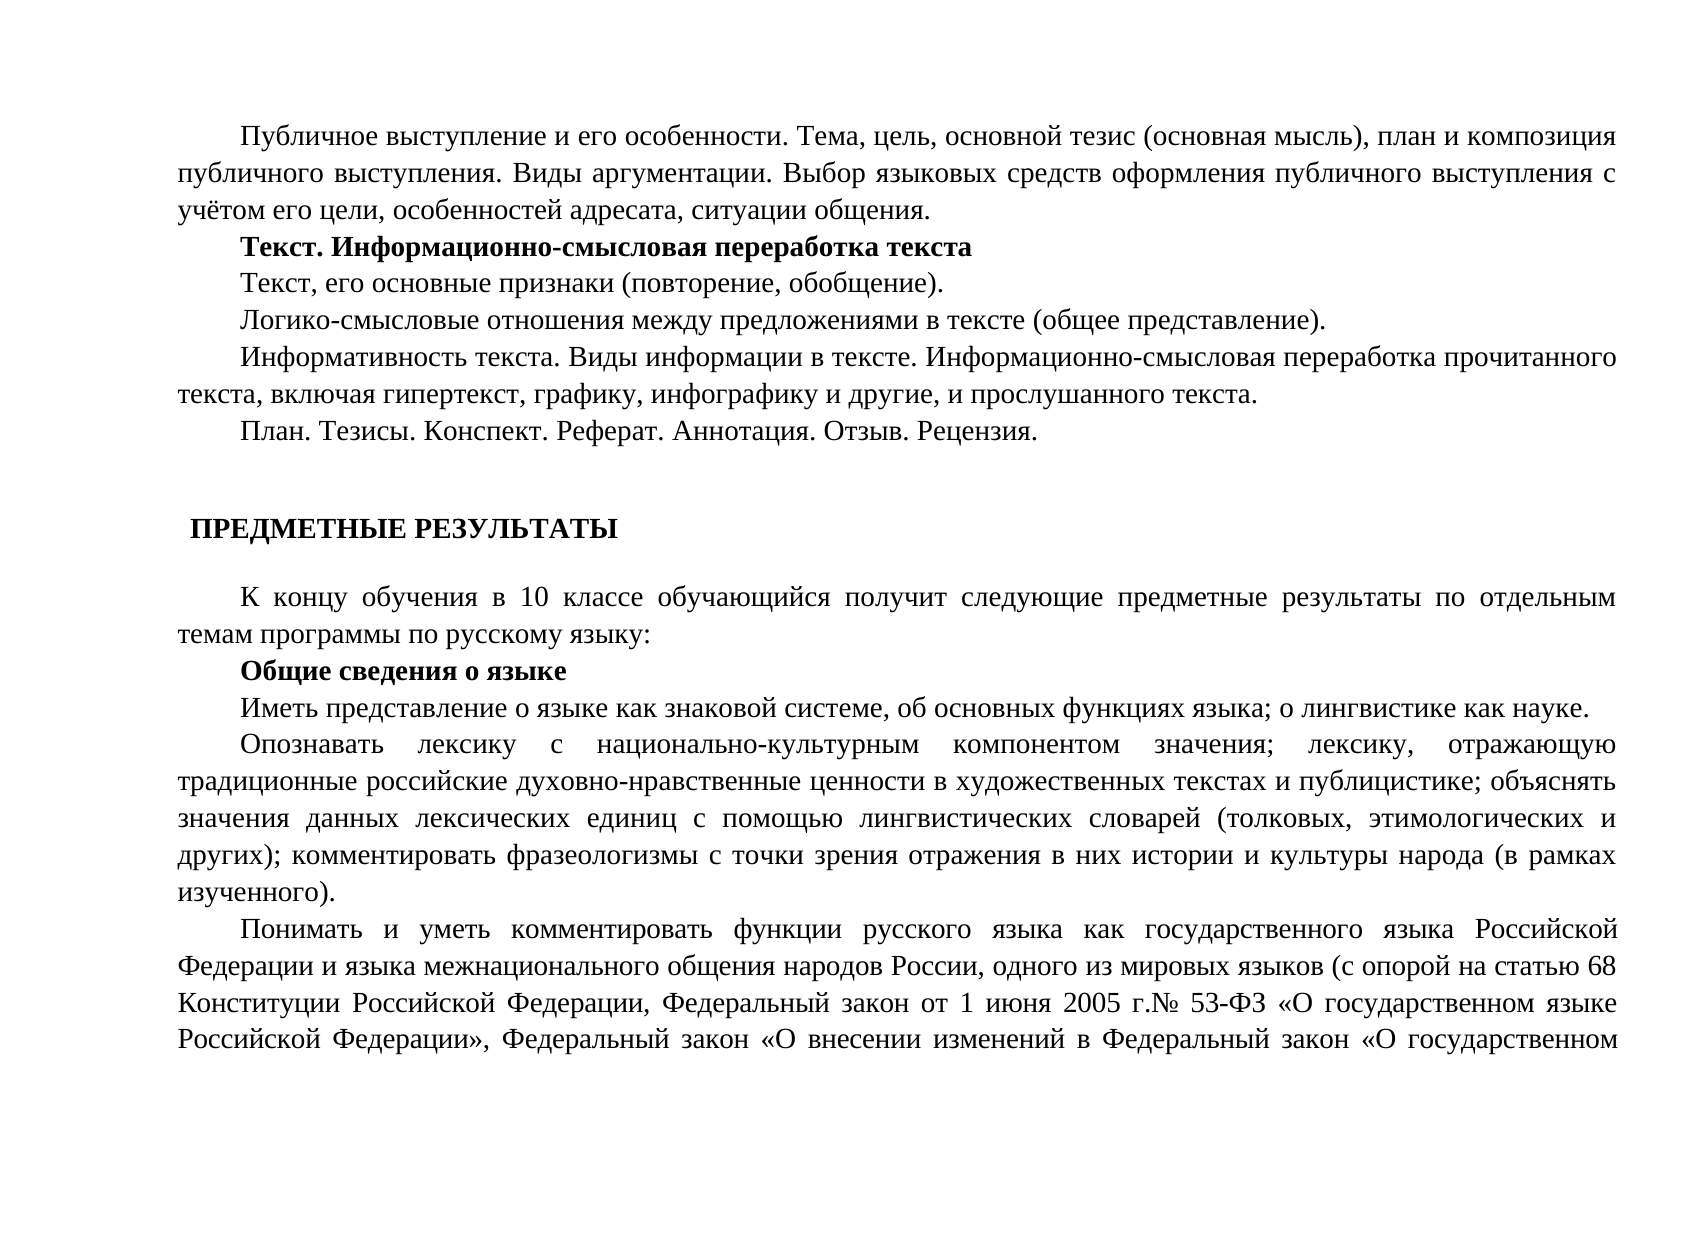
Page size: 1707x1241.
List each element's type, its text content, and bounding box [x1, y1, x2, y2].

text ПРЕДМЕТНЫЕ РЕЗУЛЬТАТЫ [190, 511, 1618, 545]
text План. Тезисы. Конспект. Реферат. Аннотация. Отзыв. Рецензия. [177, 413, 1618, 447]
text Текст. Информационно-смысловая переработка текста [177, 229, 1618, 262]
text Публичное выступление и его особенности. Тема, цель, основной тезис (основная мысль), план и композиция публичного выступления. Виды аргументации. Выбор языковых средств оформления публичного выступления с учётом его цели, особенностей адресата, ситуации общения. [177, 118, 1618, 225]
text Общие сведения о языке [177, 653, 1618, 686]
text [177, 911, 1618, 1055]
text Логико-смысловые отношения между предложениями в тексте (общее представление). [177, 302, 1618, 336]
text Иметь представление о языке как знаковой системе, об основных функциях языка; о лингвистике как науке. [177, 690, 1618, 723]
text Текст, его основные признаки (повторение, обобщение). [177, 266, 1618, 299]
text К концу обучения в 10 классе обучающийся получит следующие предметные результаты по отдельным темам программы по русскому языку: [177, 579, 1618, 649]
text Опознавать лексику с национально-культурным компонентом значения; лексику, отражающую традиционные российские духовно-нравственные ценности в художественных текстах и публицистике; объяснять значения данных лексических единиц с помощью лингвистических словарей (толковых, этимологических и других); комментировать фразеологизмы с точки зрения отражения в них истории и культуры народа (в рамках изученного). [177, 727, 1618, 908]
text Информативность текста. Виды информации в тексте. Информационно-смысловая переработка прочитанного текста, включая гипертекст, графику, инфографику и другие, и прослушанного текста. [177, 339, 1618, 410]
